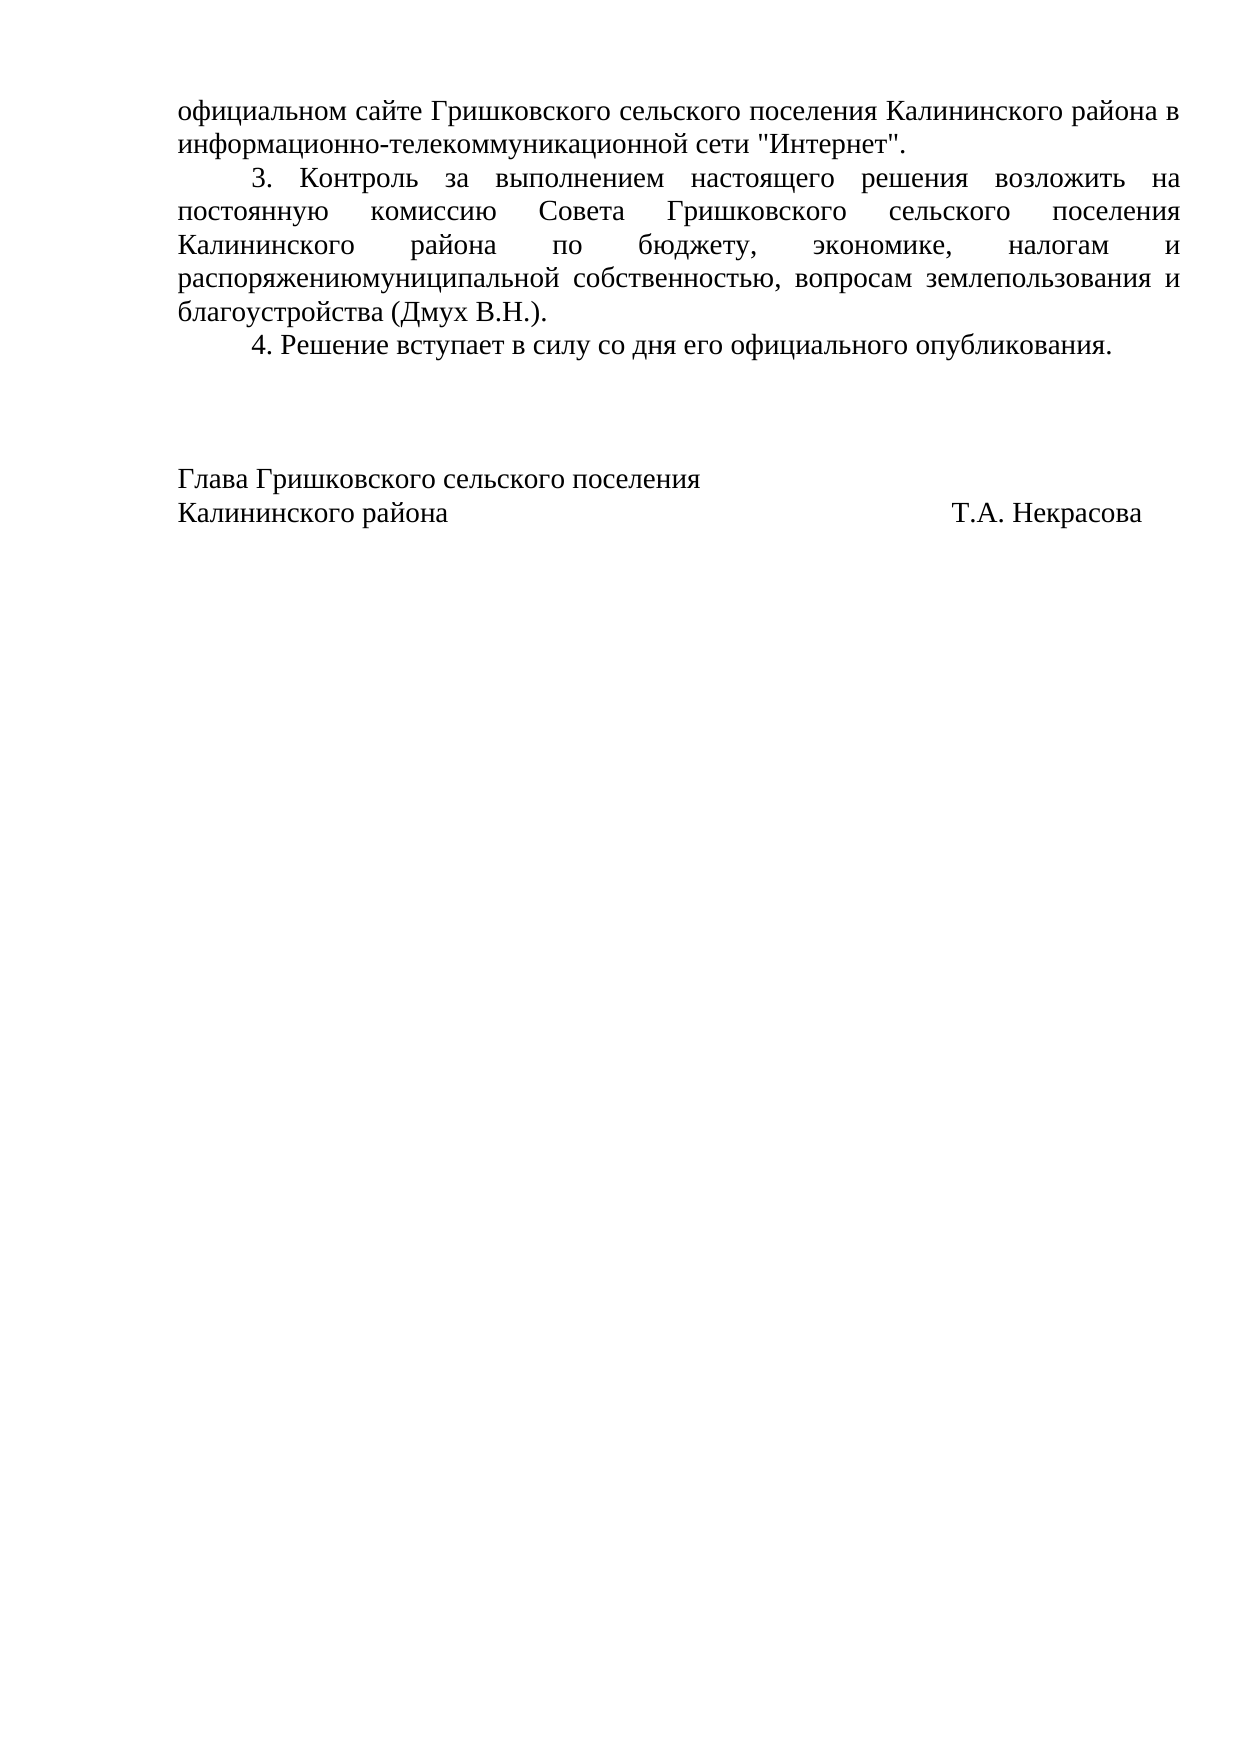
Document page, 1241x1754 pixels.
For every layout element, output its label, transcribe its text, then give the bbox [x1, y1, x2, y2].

title Глава Гришковского сельского поселения [177, 462, 1181, 495]
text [177, 93, 1181, 160]
text Калининского района Т.А. Некрасова [177, 495, 1181, 529]
text 4. Решение вступает в силу со дня его официального опубликования. [177, 327, 1181, 361]
text 3. Контроль за выполнением настоящего решения возложить на постоянную комиссию Совета Гришковского сельского поселения Калининского района по бюджету, экономике, налогам и распоряжениюмуниципальной собственностью, вопросам землепользования и благоустройства (Дмух В.Н.). [177, 160, 1181, 327]
